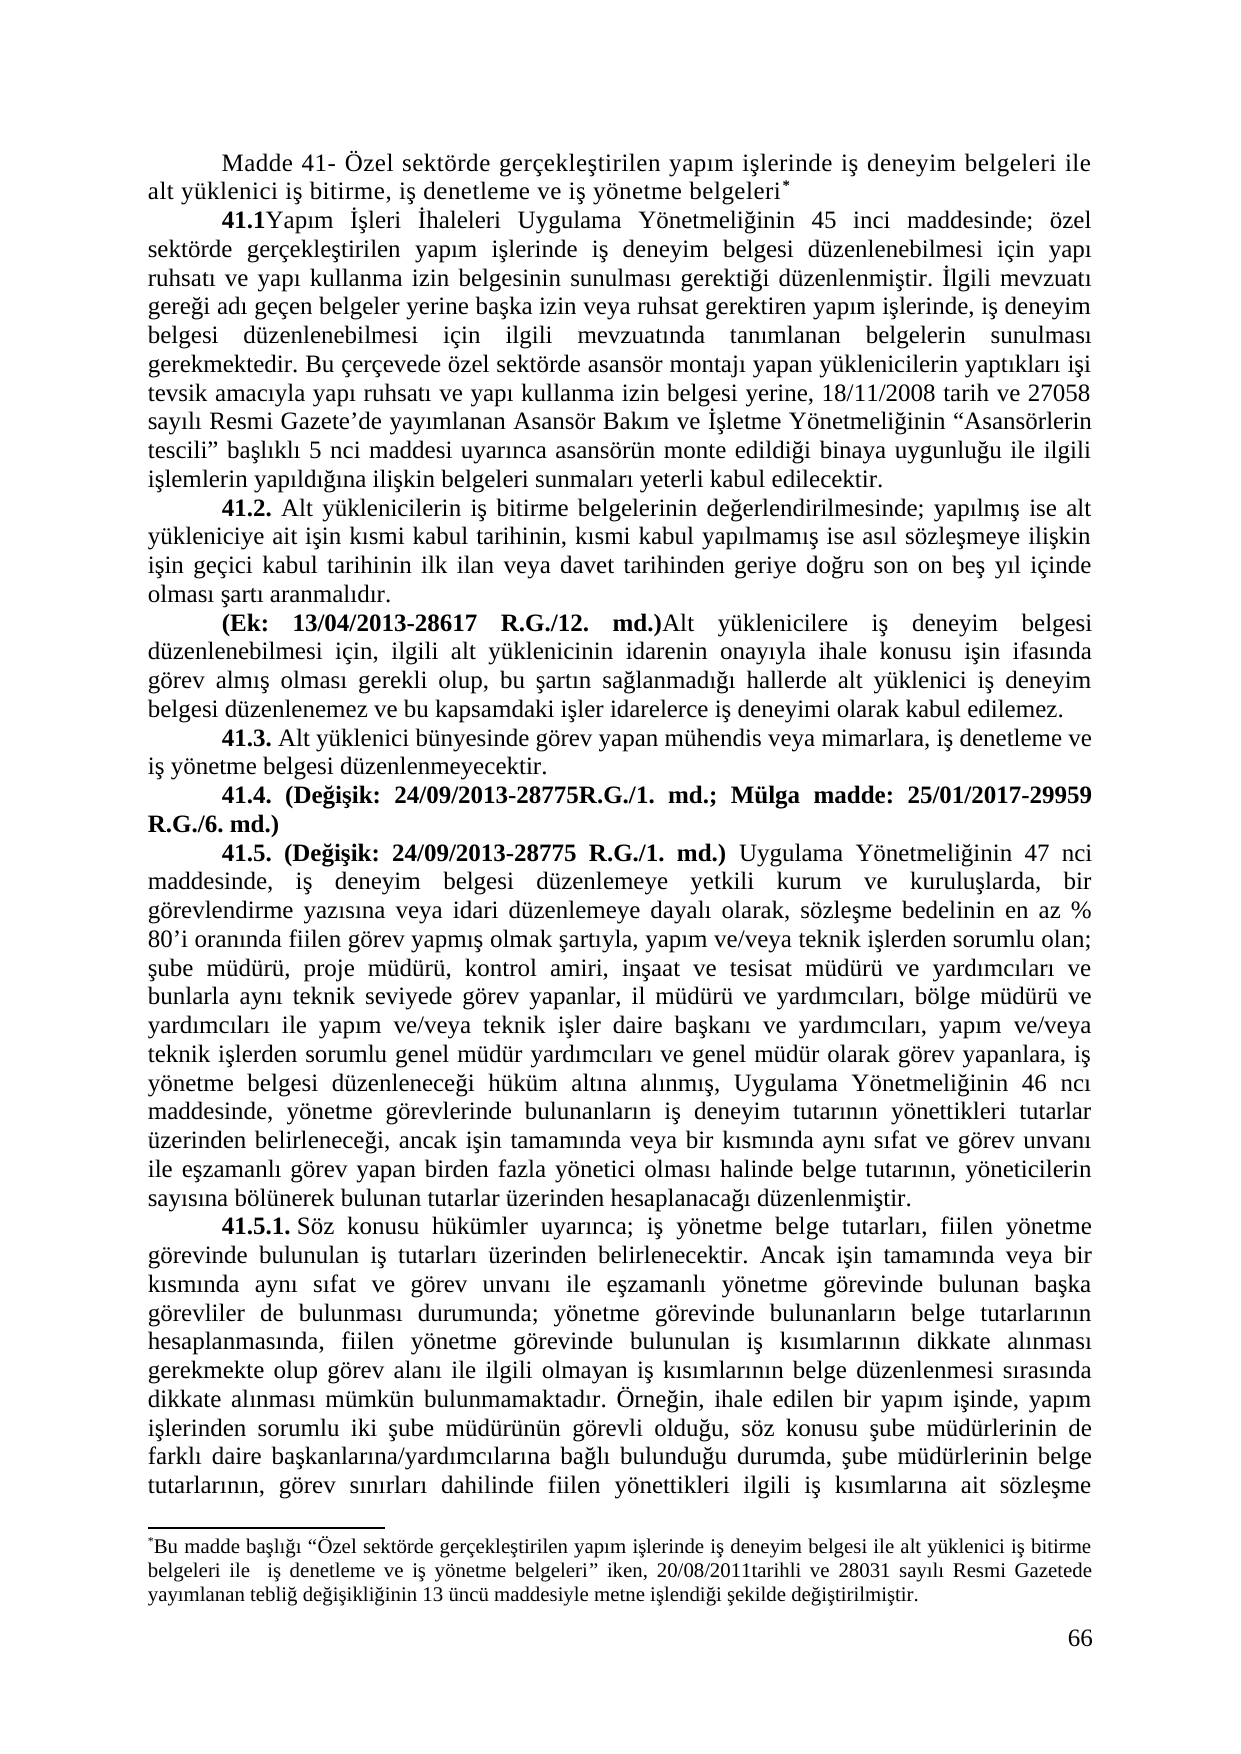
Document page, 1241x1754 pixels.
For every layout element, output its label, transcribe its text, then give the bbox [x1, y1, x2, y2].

text 41.3. Alt yüklenici bünyesinde görev yapan mühendis veya mimarlara, iş denetleme ve iş yönetme belgesi düzenlenmeyecektir. [148, 723, 1092, 780]
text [148, 1211, 1092, 1499]
text 41.1Yapım İşleri İhaleleri Uygulama Yönetmeliğinin 45 inci maddesinde; özel sektörde gerçekleştirilen yapım işlerinde iş deneyim belgesi düzenlenebilmesi için yapı ruhsatı ve yapı kullanma izin belgesinin sunulması gerektiği düzenlenmiştir. İlgili mevzuatı gereği adı geçen belgeler yerine başka izin veya ruhsat gerektiren yapım işlerinde, iş deneyim belgesi düzenlenebilmesi için ilgili mevzuatında tanımlanan belgelerin sunulması gerekmektedir. Bu çerçevede özel sektörde asansör montajı yapan yüklenicilerin yaptıkları işi tevsik amacıyla yapı ruhsatı ve yapı kullanma izin belgesi yerine, 18/11/2008 tarih ve 27058 sayılı Resmi Gazete’de yayımlanan Asansör Bakım ve İşletme Yönetmeliğinin “Asansörlerin tescili” başlıklı 5 nci maddesi uyarınca asansörün monte edildiği binaya uygunluğu ile ilgili işlemlerin yapıldığına ilişkin belgeleri sunmaları yeterli kabul edilecektir. [148, 205, 1092, 493]
text 41.2. Alt yüklenicilerin iş bitirme belgelerinin değerlendirilmesinde; yapılmış ise alt yükleniciye ait işin kısmi kabul tarihinin, kısmi kabul yapılmamış ise asıl sözleşmeye ilişkin işin geçici kabul tarihinin ilk ilan veya davet tarihinden geriye doğru son on beş yıl içinde olması şartı aranmalıdır. [148, 493, 1092, 608]
text (Ek: 13/04/2013-28617 R.G./12. md.)Alt yüklenicilere iş deneyim belgesi düzenlenebilmesi için, ilgili alt yüklenicinin idarenin onayıyla ihale konusu işin ifasında görev almış olması gerekli olup, bu şartın sağlanmadığı hallerde alt yüklenici iş deneyim belgesi düzenlenemez ve bu kapsamdaki işler idarelerce iş deneyimi olarak kabul edilemez. [148, 608, 1092, 723]
text 41.4. (Değişik: 24/09/2013-28775R.G./1. md.; Mülga madde: 25/01/2017-29959 R.G./6. md.) [148, 780, 1092, 838]
text 41.5. (Değişik: 24/09/2013-28775 R.G./1. md.) Uygulama Yönetmeliğinin 47 nci maddesinde, iş deneyim belgesi düzenlemeye yetkili kurum ve kuruluşlarda, bir görevlendirme yazısına veya idari düzenlemeye dayalı olarak, sözleşme bedelinin en az % 80’i oranında fiilen görev yapmış olmak şartıyla, yapım ve/veya teknik işlerden sorumlu olan; şube müdürü, proje müdürü, kontrol amiri, inşaat ve tesisat müdürü ve yardımcıları ve bunlarla aynı teknik seviyede görev yapanlar, il müdürü ve yardımcıları, bölge müdürü ve yardımcıları ile yapım ve/veya teknik işler daire başkanı ve yardımcıları, yapım ve/veya teknik işlerden sorumlu genel müdür yardımcıları ve genel müdür olarak görev yapanlara, iş yönetme belgesi düzenleneceği hüküm altına alınmış, Uygulama Yönetmeliğinin 46 ncı maddesinde, yönetme görevlerinde bulunanların iş deneyim tutarının yönettikleri tutarlar üzerinden belirleneceği, ancak işin tamamında veya bir kısmında aynı sıfat ve görev unvanı ile eşzamanlı görev yapan birden fazla yönetici olması halinde belge tutarının, yöneticilerin sayısına bölünerek bulunan tutarlar üzerinden hesaplanacağı düzenlenmiştir. [148, 838, 1092, 1211]
subtitle Madde 41- Özel sektörde gerçekleştirilen yapım işlerinde iş deneyim belgeleri ile alt yüklenici iş bitirme, iş denetleme ve iş yönetme belgeleri [148, 148, 1092, 205]
